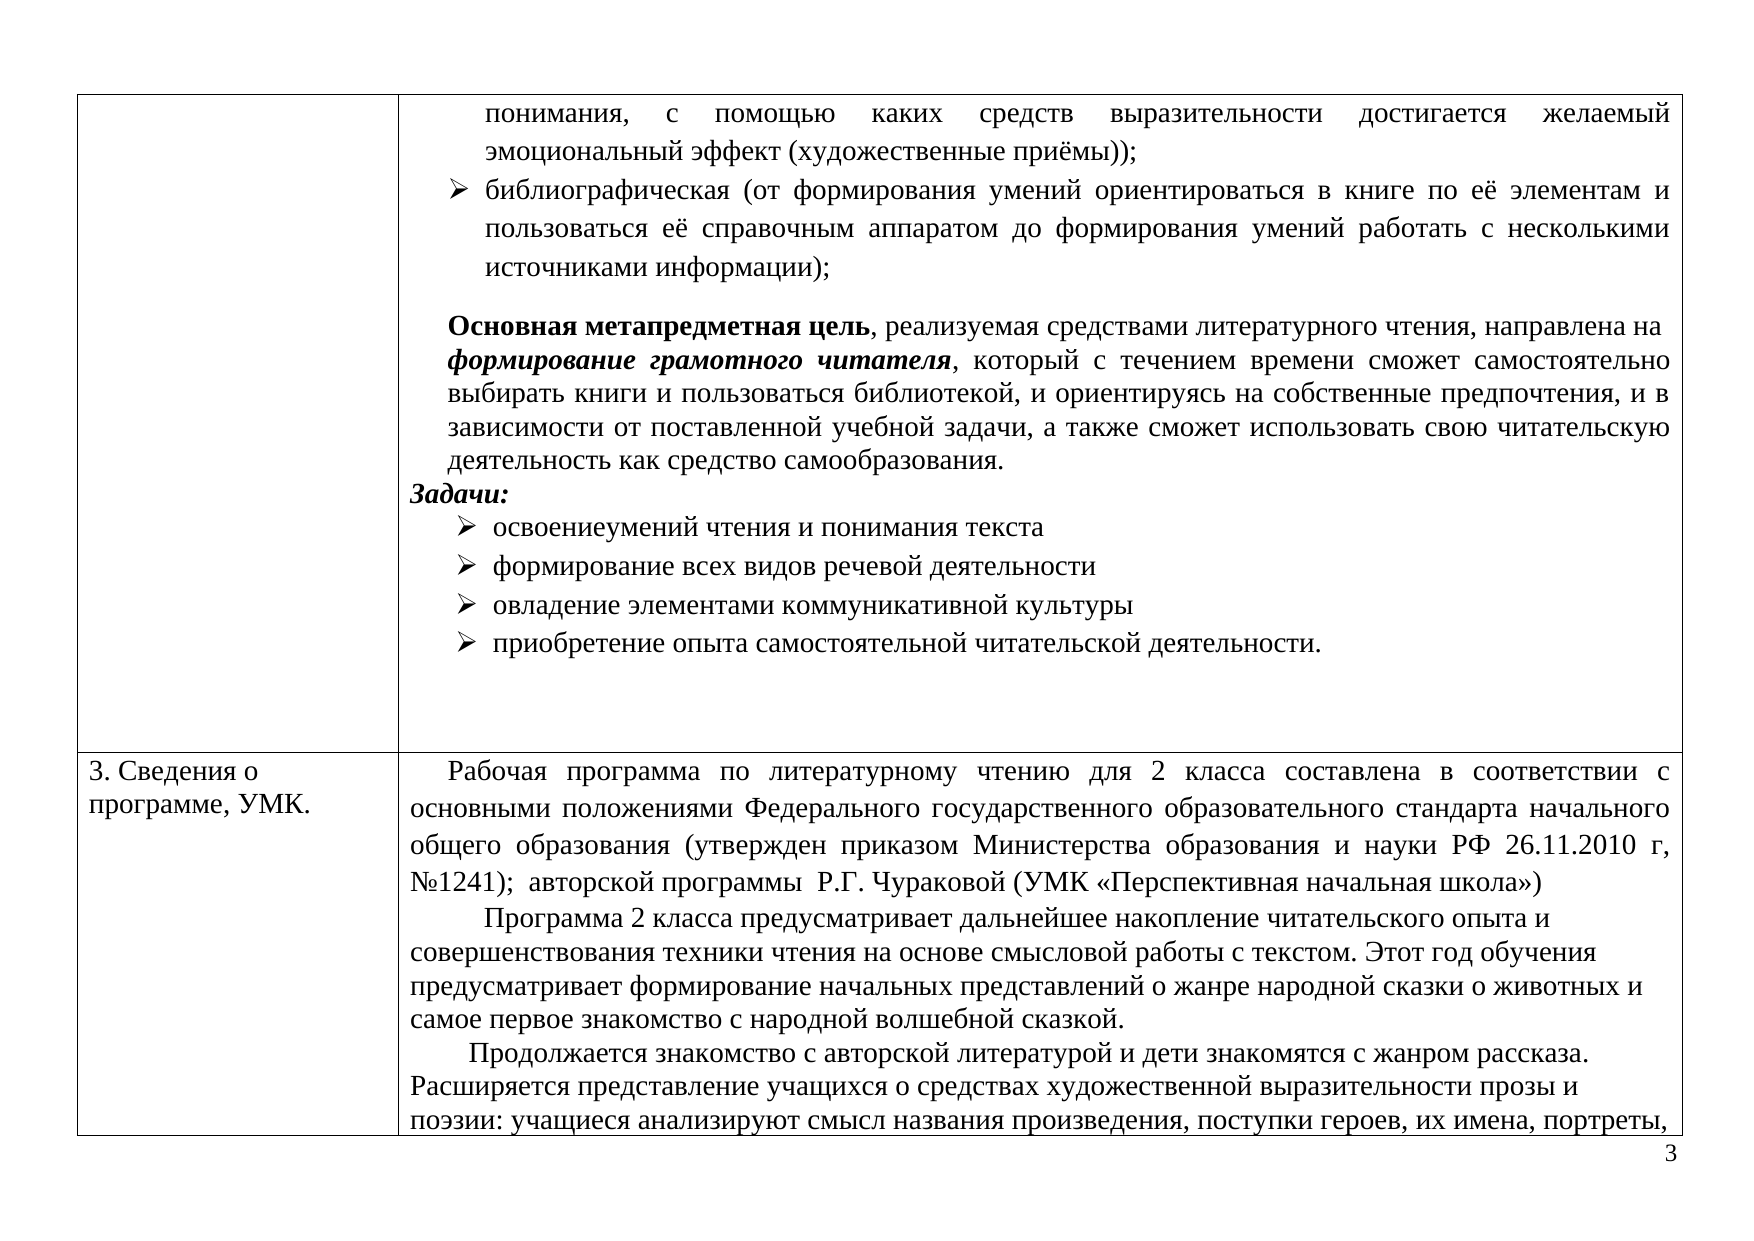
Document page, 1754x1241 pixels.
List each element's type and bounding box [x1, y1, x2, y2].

table_cell [399, 753, 1682, 1135]
table_cell [78, 95, 398, 752]
table_cell [78, 753, 398, 1135]
table_cell [399, 95, 1682, 752]
